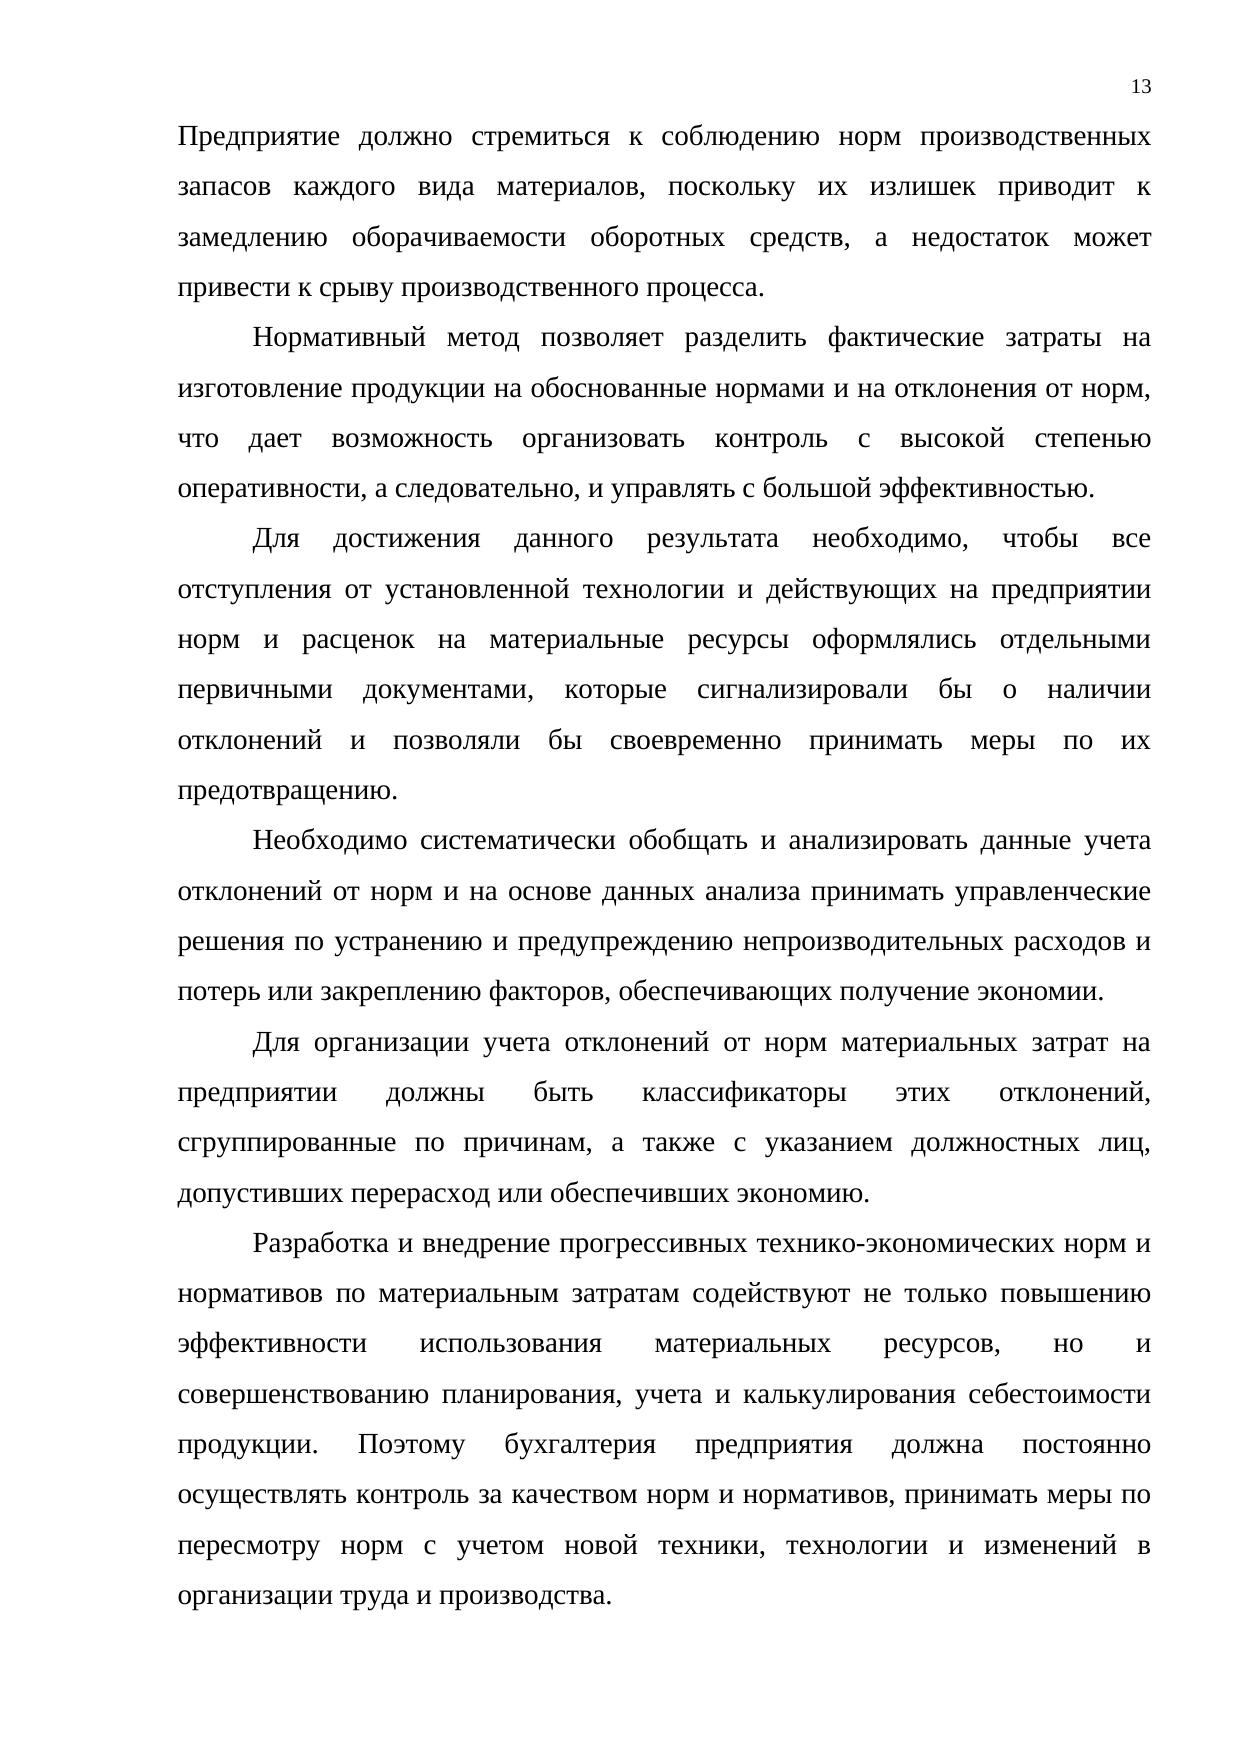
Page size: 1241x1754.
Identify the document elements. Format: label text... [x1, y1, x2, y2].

text Для организации учета отклонений от норм материальных затрат на предприятии должны быть классификаторы этих отклонений, сгруппированные по причинам, а также с указанием должностных лиц, допустивших перерасход или обеспечивших экономию. [177, 1024, 1152, 1208]
text Разработка и внедрение прогрессивных технико-экономических норм и нормативов по материальным затратам содействуют не только повышению эффективности использования материальных ресурсов, но и совершенствованию планирования, учета и калькулирования себестоимости продукции. Поэтому бухгалтерия предприятия должна постоянно осуществлять контроль за качеством норм и нормативов, принимать меры по пересмотру норм с учетом новой техники, технологии и изменений в организации труда и производства. [177, 1225, 1152, 1611]
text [177, 118, 1152, 303]
text Для достижения данного результата необходимо, чтобы все отступления от установленной технологии и действующих на предприятии норм и расценок на материальные ресурсы оформлялись отдельными первичными документами, которые сигнализировали бы о наличии отклонений и позволяли бы своевременно принимать меры по их предотвращению. [177, 521, 1152, 806]
text Нормативный метод позволяет разделить фактические затраты на изготовление продукции на обоснованные нормами и на отклонения от норм, что дает возможность организовать контроль с высокой степенью оперативности, а следовательно, и управлять с большой эффективностью. [177, 319, 1152, 504]
text Необходимо систематически обобщать и анализировать данные учета отклонений от норм и на основе данных анализа принимать управленческие решения по устранению и предупреждению непроизводительных расходов и потерь или закреплению факторов, обеспечивающих получение экономии. [177, 822, 1152, 1007]
